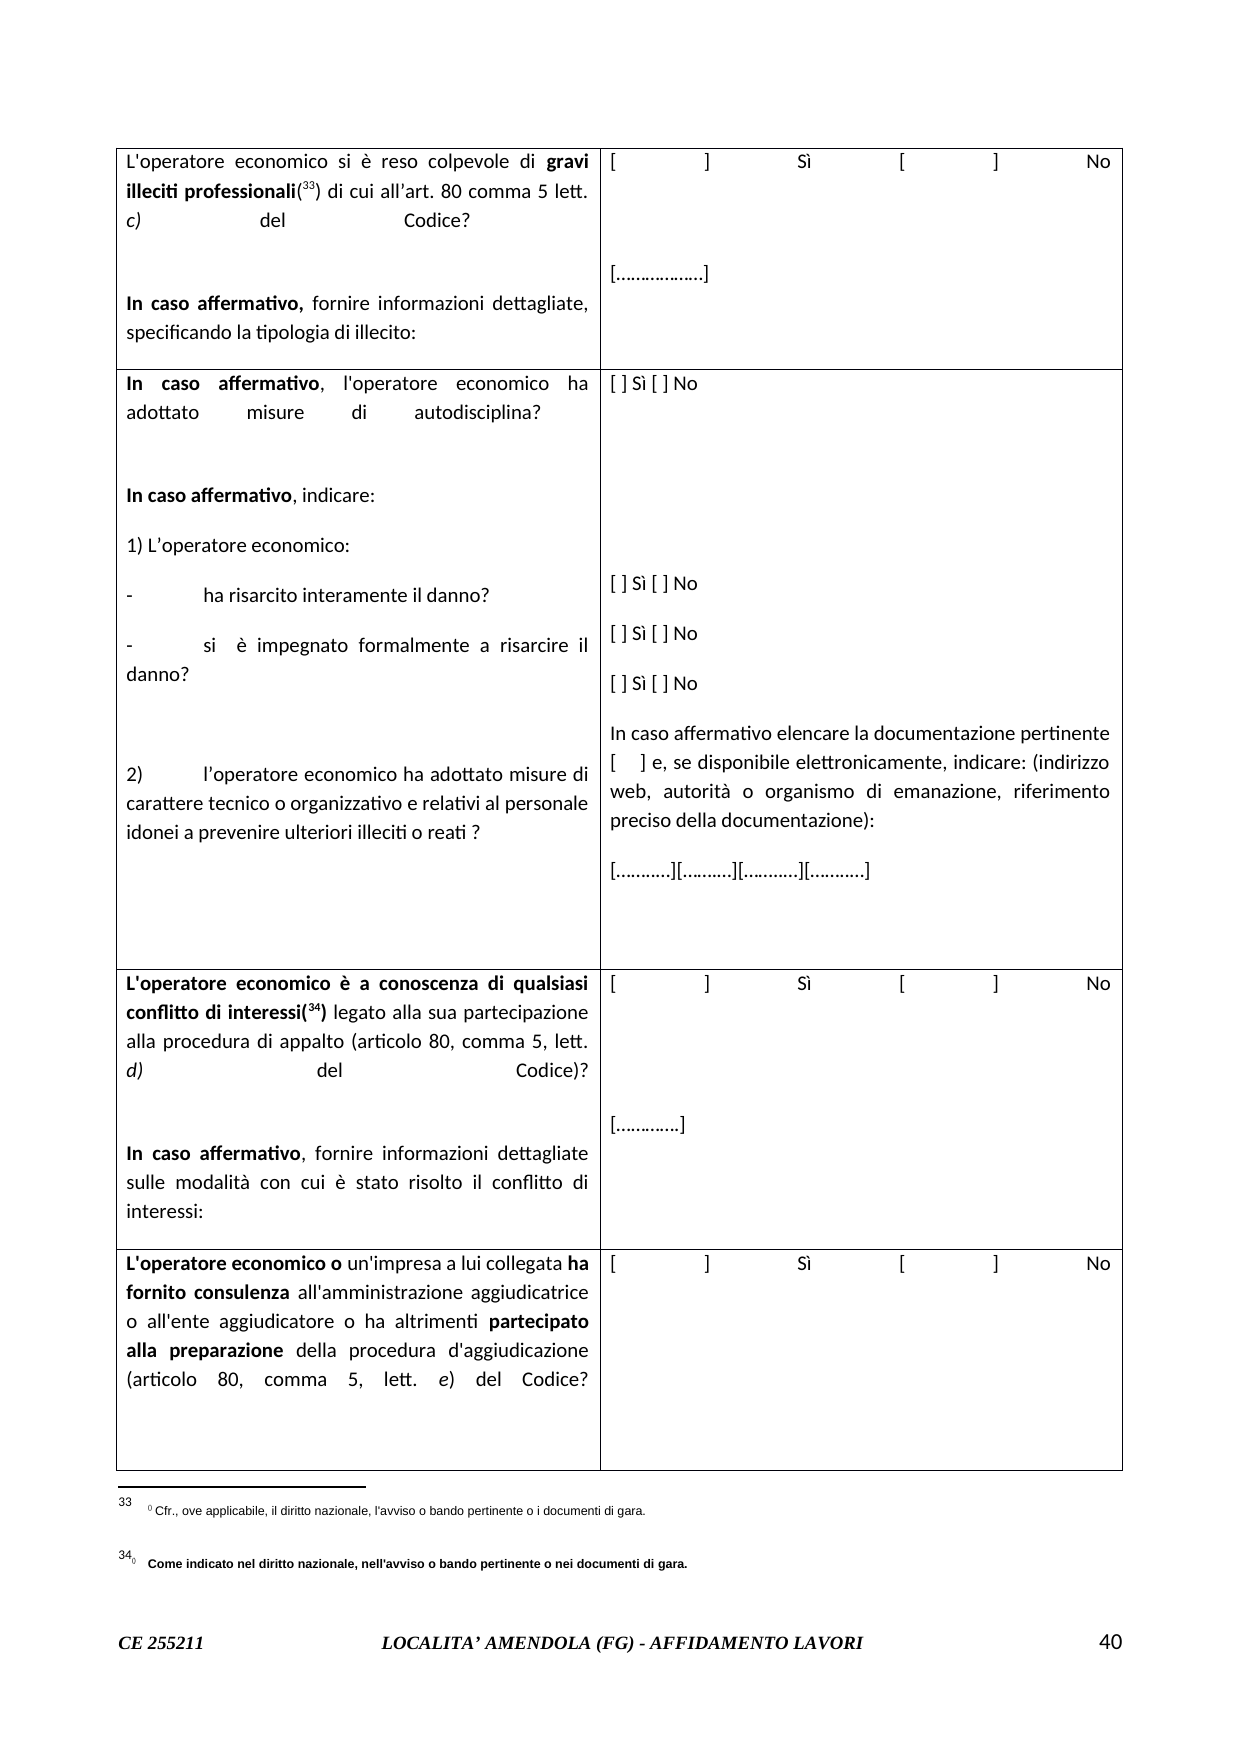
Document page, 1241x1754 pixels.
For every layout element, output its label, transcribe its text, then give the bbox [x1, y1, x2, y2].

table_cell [601, 1250, 1122, 1469]
table_cell [ ] Sì [ ] No [………………] [601, 149, 1122, 369]
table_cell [117, 1250, 600, 1469]
table_cell L'operatore economico è a conoscenza di qualsiasi conflitto di interessi() legato alla sua partecipazione alla procedura di appalto (articolo 80, comma 5, lett. d) del Codice)? In caso affermativo, fornire informazioni dettagliate sulle modalità con cui è stato risolto il conflitto di interessi: [117, 970, 600, 1249]
table_cell L'operatore economico si è reso colpevole di gravi illeciti professionali() di cui all’art. 80 comma 5 lett. c) del Codice? In caso affermativo, fornire informazioni dettagliate, specificando la tipologia di illecito: [117, 149, 600, 369]
table_cell [ ] Sì [ ] No [………….] [601, 970, 1122, 1249]
table_cell In caso affermativo, l'operatore economico ha adottato misure di autodisciplina? In caso affermativo, indicare: 1) L’operatore economico: - ha risarcito interamente il danno? - si è impegnato formalmente a risarcire il danno? 2) l’operatore economico ha adottato misure di carattere tecnico o organizzativo e relativi al personale idonei a prevenire ulteriori illeciti o reati ? [117, 370, 600, 969]
table_cell [ ] Sì [ ] No [ ] Sì [ ] No [ ] Sì [ ] No [ ] Sì [ ] No In caso affermativo elencare la documentazione pertinente [ ] e, se disponibile elettronicamente, indicare: (indirizzo web, autorità o organismo di emanazione, riferimento preciso della documentazione): [……..…][…….…][……..…][……..…] [601, 370, 1122, 969]
